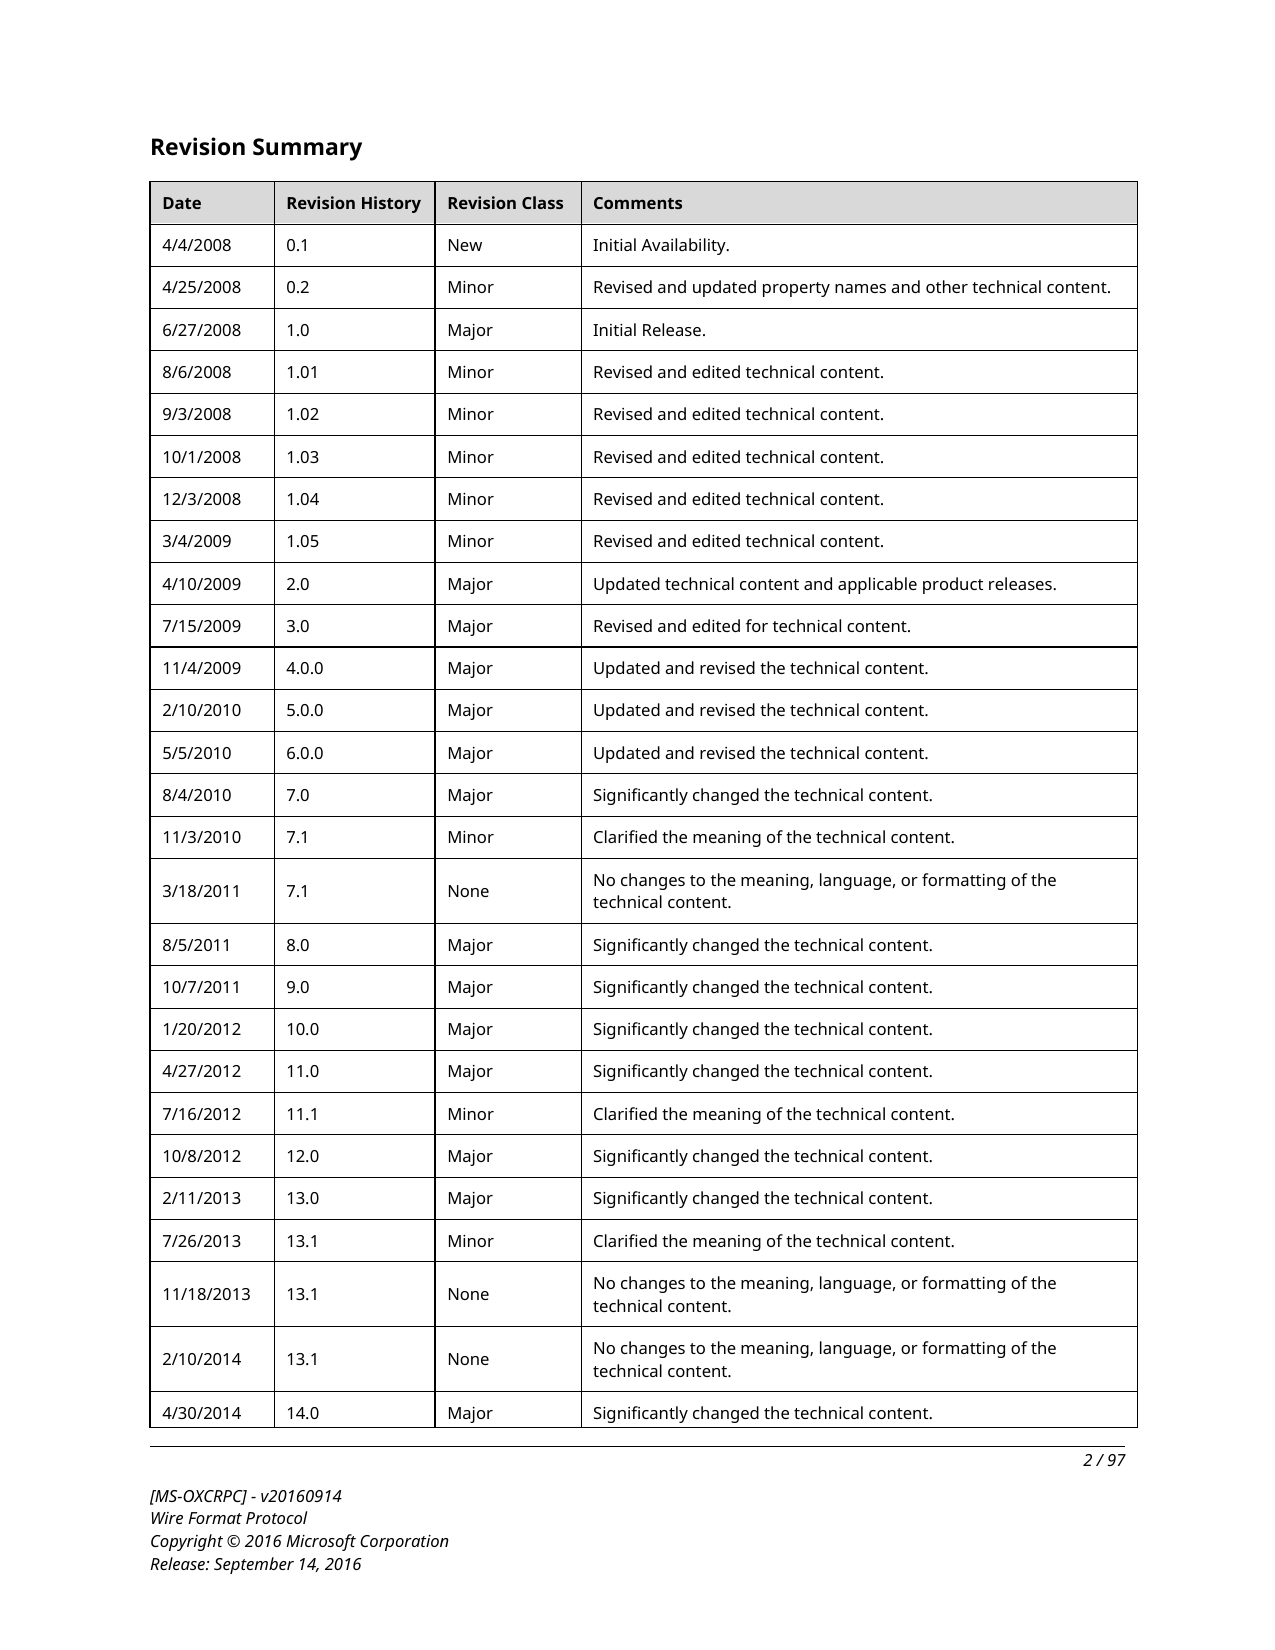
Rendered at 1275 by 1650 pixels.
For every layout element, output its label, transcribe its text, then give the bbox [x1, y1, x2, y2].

table_cell Updated and revised the technical content. [582, 648, 1137, 689]
table_header Revision History [275, 182, 434, 223]
table_cell 7/26/2013 [151, 1220, 274, 1261]
table_cell 11.1 [275, 1093, 434, 1134]
table_cell 1.05 [275, 521, 434, 562]
table_cell Significantly changed the technical content. [582, 966, 1137, 1007]
table_cell 5/5/2010 [151, 732, 274, 773]
table_cell Significantly changed the technical content. [582, 774, 1137, 816]
table_cell Significantly changed the technical content. [582, 924, 1137, 965]
table_cell 14.0 [275, 1392, 434, 1427]
table_cell Minor [436, 1093, 581, 1134]
table_cell Major [436, 605, 581, 646]
table_header Comments [582, 182, 1137, 223]
table_cell 1.02 [275, 394, 434, 435]
table_cell Minor [436, 351, 581, 393]
table_cell 7.1 [275, 859, 434, 923]
table_cell Clarified the meaning of the technical content. [582, 1093, 1137, 1134]
table_cell 11/18/2013 [151, 1262, 274, 1326]
table_cell 9/3/2008 [151, 394, 274, 435]
table_cell Updated technical content and applicable product releases. [582, 563, 1137, 604]
table_cell No changes to the meaning, language, or formatting of the technical content. [582, 1327, 1137, 1391]
table_cell 8/6/2008 [151, 351, 274, 393]
table_header Revision Class [436, 182, 581, 223]
table_cell No changes to the meaning, language, or formatting of the technical content. [582, 859, 1137, 923]
table_cell 0.1 [275, 225, 434, 266]
table_cell 1.0 [275, 309, 434, 350]
table_cell Initial Release. [582, 309, 1137, 350]
table_cell 4/4/2008 [151, 225, 274, 266]
table_cell New [436, 225, 581, 266]
table_cell 9.0 [275, 966, 434, 1007]
table_cell Clarified the meaning of the technical content. [582, 817, 1137, 858]
table_cell Major [436, 309, 581, 350]
table_cell 6.0.0 [275, 732, 434, 773]
table_cell 10.0 [275, 1009, 434, 1050]
table_cell 1/20/2012 [151, 1009, 274, 1050]
table_cell Significantly changed the technical content. [582, 1051, 1137, 1092]
table_cell 11.0 [275, 1051, 434, 1092]
table_cell 12.0 [275, 1135, 434, 1177]
table_cell Revised and edited technical content. [582, 478, 1137, 519]
table_cell 1.01 [275, 351, 434, 393]
table_cell Revised and updated property names and other technical content. [582, 267, 1137, 308]
text Revision Summary [150, 131, 1125, 162]
table_cell 0.2 [275, 267, 434, 308]
table_cell Major [436, 648, 581, 689]
table_cell Major [436, 774, 581, 816]
table_cell 7.0 [275, 774, 434, 816]
table_cell Significantly changed the technical content. [582, 1009, 1137, 1050]
table_cell 13.1 [275, 1327, 434, 1391]
table_cell Minor [436, 521, 581, 562]
table_cell 3/18/2011 [151, 859, 274, 923]
table_cell Minor [436, 478, 581, 519]
table_cell 4/30/2014 [151, 1392, 274, 1427]
table_cell 12/3/2008 [151, 478, 274, 519]
table_cell None [436, 859, 581, 923]
table_cell 2/10/2010 [151, 690, 274, 731]
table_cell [582, 1392, 1137, 1427]
table_cell 5.0.0 [275, 690, 434, 731]
table_cell Revised and edited technical content. [582, 394, 1137, 435]
table_cell Initial Availability. [582, 225, 1137, 266]
table_cell 1.03 [275, 436, 434, 477]
table_cell 8.0 [275, 924, 434, 965]
table_cell Major [436, 924, 581, 965]
table_cell None [436, 1262, 581, 1326]
table_cell None [436, 1327, 581, 1391]
table_cell Major [436, 1178, 581, 1219]
table_cell Minor [436, 267, 581, 308]
table_cell 13.1 [275, 1262, 434, 1326]
table_cell Revised and edited technical content. [582, 521, 1137, 562]
table_cell 13.0 [275, 1178, 434, 1219]
table_cell No changes to the meaning, language, or formatting of the technical content. [582, 1262, 1137, 1326]
table_cell Updated and revised the technical content. [582, 690, 1137, 731]
table_cell Major [436, 1051, 581, 1092]
table_cell 8/4/2010 [151, 774, 274, 816]
table_cell 4/25/2008 [151, 267, 274, 308]
table_cell Minor [436, 817, 581, 858]
table_cell 10/7/2011 [151, 966, 274, 1007]
table_header Date [151, 182, 274, 223]
table_cell Revised and edited technical content. [582, 351, 1137, 393]
table_cell 7/16/2012 [151, 1093, 274, 1134]
table_cell Clarified the meaning of the technical content. [582, 1220, 1137, 1261]
table_cell 4/27/2012 [151, 1051, 274, 1092]
table_cell 10/1/2008 [151, 436, 274, 477]
table_cell Significantly changed the technical content. [582, 1178, 1137, 1219]
table_cell 6/27/2008 [151, 309, 274, 350]
table_cell 7.1 [275, 817, 434, 858]
table_cell 8/5/2011 [151, 924, 274, 965]
table_cell Major [436, 1009, 581, 1050]
table_cell 3/4/2009 [151, 521, 274, 562]
table_cell 3.0 [275, 605, 434, 646]
table_cell Minor [436, 394, 581, 435]
table_cell 2.0 [275, 563, 434, 604]
table_cell Updated and revised the technical content. [582, 732, 1137, 773]
table_cell 4.0.0 [275, 648, 434, 689]
table_cell Major [436, 1392, 581, 1427]
table_cell 10/8/2012 [151, 1135, 274, 1177]
table_cell 1.04 [275, 478, 434, 519]
table_cell 2/11/2013 [151, 1178, 274, 1219]
table_cell Major [436, 690, 581, 731]
table_cell Major [436, 966, 581, 1007]
table_cell 2/10/2014 [151, 1327, 274, 1391]
table_cell 11/4/2009 [151, 648, 274, 689]
table_cell 11/3/2010 [151, 817, 274, 858]
table_cell Minor [436, 1220, 581, 1261]
table_cell Major [436, 732, 581, 773]
table_cell 4/10/2009 [151, 563, 274, 604]
table_cell 13.1 [275, 1220, 434, 1261]
table_cell Significantly changed the technical content. [582, 1135, 1137, 1177]
table_cell Revised and edited technical content. [582, 436, 1137, 477]
table_cell 7/15/2009 [151, 605, 274, 646]
table_cell Major [436, 1135, 581, 1177]
table_cell Revised and edited for technical content. [582, 605, 1137, 646]
table_cell Minor [436, 436, 581, 477]
table_cell Major [436, 563, 581, 604]
